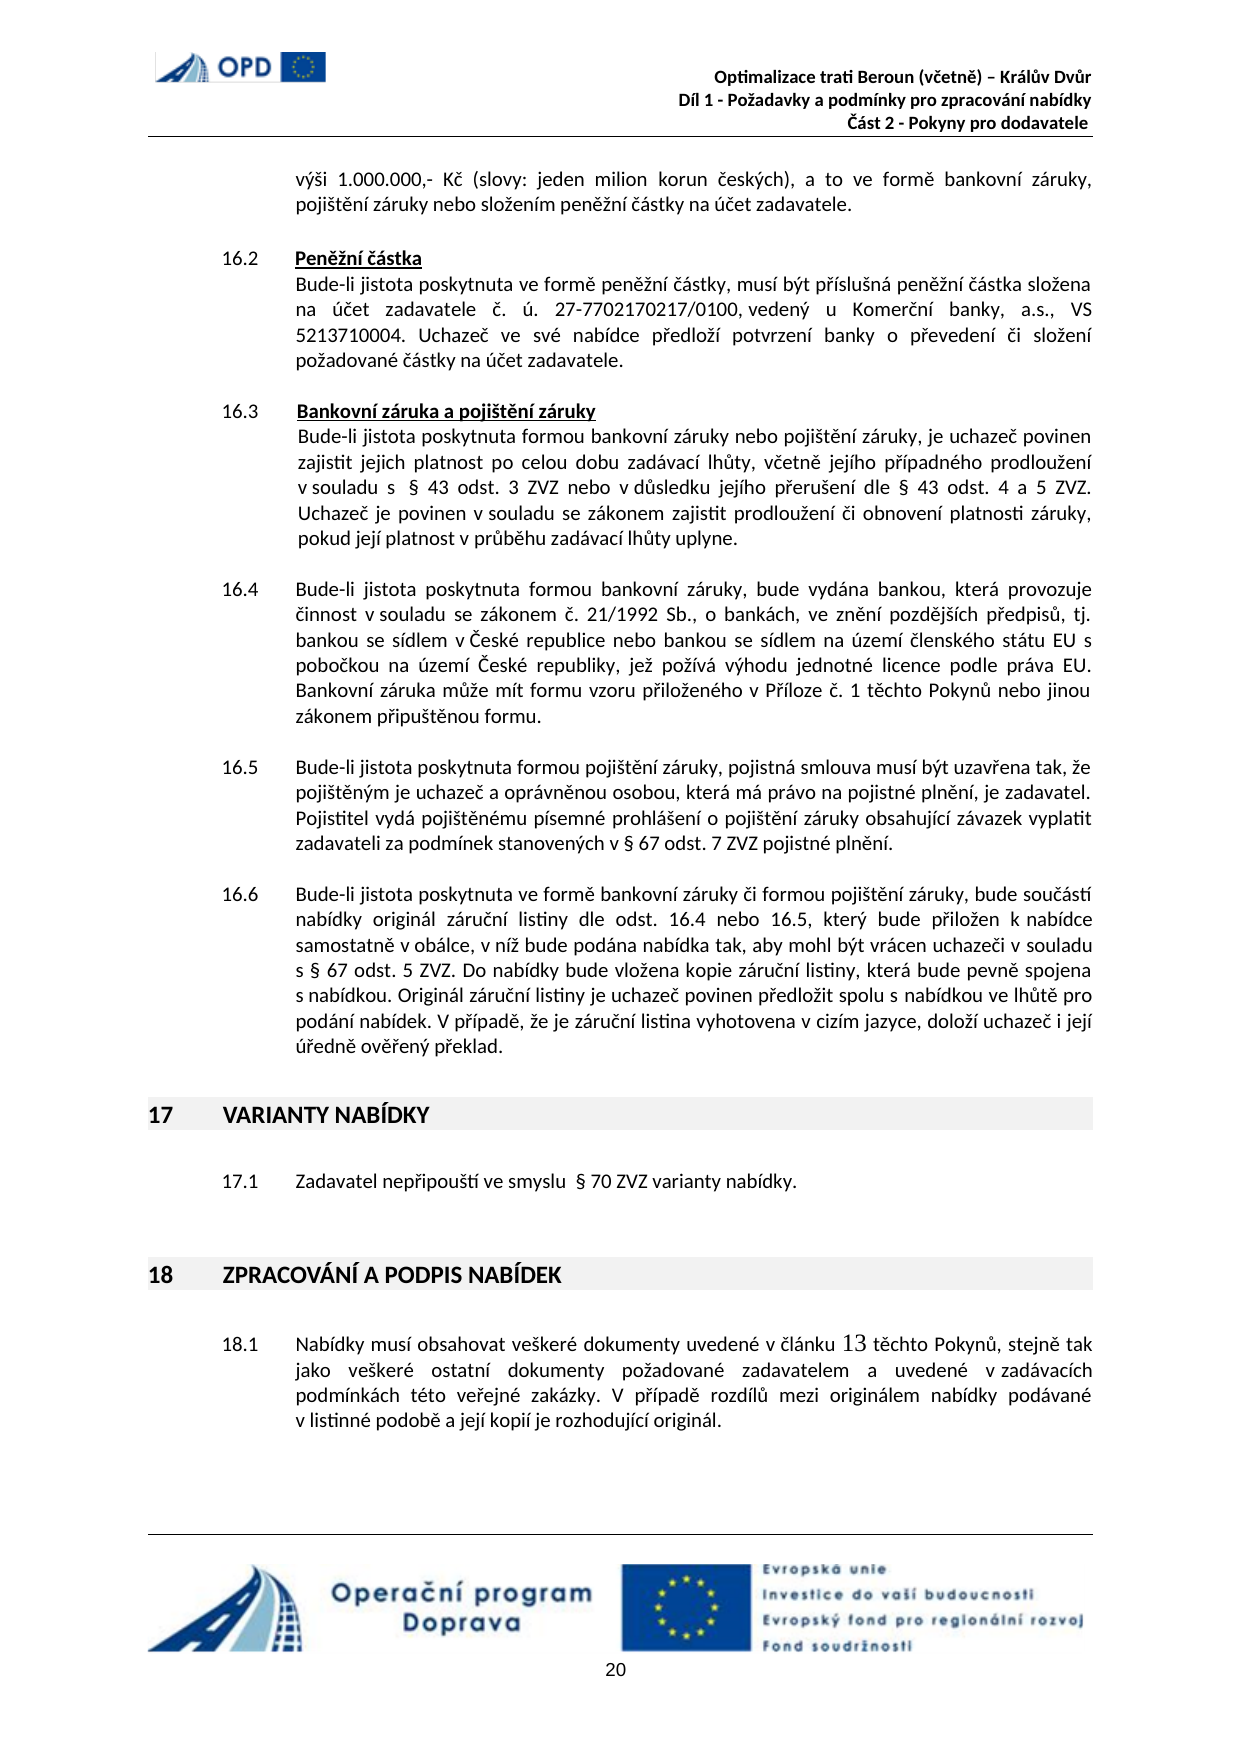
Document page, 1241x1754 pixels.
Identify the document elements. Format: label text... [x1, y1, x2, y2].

list Bude-li jistota poskytnuta formou pojištění záruky, pojistná smlouva musí být uzavřena tak, že pojištěným je uchazeč a oprávněnou osobou, která má právo na pojistné plnění, je zadavatel. Pojistitel vydá pojištěnému písemné prohlášení o pojištění záruky obsahující závazek vyplatit zadavateli za podmínek stanovených v § 67 odst. 7 ZVZ pojistné plnění. [221, 754, 1093, 856]
subtitle ZPRACOVÁNÍ A PODPIS NABÍDEK [148, 1257, 1093, 1290]
text Bude-li jistota poskytnuta formou bankovní záruky nebo pojištění záruky, je uchazeč povinen zajistit jejich platnost po celou dobu zadávací lhůty, včetně jejího případného prodloužení v souladu s § 43 odst. 3 ZVZ nebo v důsledku jejího přerušení dle § 43 odst. 4 a 5 ZVZ. Uchazeč je povinen v souladu se zákonem zajistit prodloužení či obnovení platnosti záruky, pokud její platnost v průběhu zadávací lhůty uplyne. [298, 423, 1093, 551]
list Zadavatel nepřipouští ve smyslu § 70 ZVZ varianty nabídky. [221, 1168, 1093, 1193]
list Bude-li jistota poskytnuta formou bankovní záruky, bude vydána bankou, která provozuje činnost v souladu se zákonem č. 21/1992 Sb., o bankách, ve znění pozdějších předpisů, tj. bankou se sídlem v České republice nebo bankou se sídlem na území členského státu EU s pobočkou na území České republiky, jež požívá výhodu jednotné licence podle práva EU. Bankovní záruka může mít formu vzoru přiloženého v Příloze č. 1 těchto Pokynů nebo jinou zákonem připuštěnou formu. [221, 576, 1093, 728]
picture [147, 1564, 1085, 1655]
list Peněžní částka [221, 246, 1093, 271]
picture [154, 52, 326, 84]
subtitle VARIANTY NABÍDKY [148, 1097, 1093, 1130]
text Bude-li jistota poskytnuta ve formě peněžní částky, musí být příslušná peněžní částka složena na účet zadavatele č. ú. 27-7702170217/0100, vedený u Komerční banky, a.s., VS 5213710004. Uchazeč ve své nabídce předloží potvrzení banky o převedení či složení požadované částky na účet zadavatele. [295, 271, 1093, 373]
list Bankovní záruka a pojištění záruky [221, 398, 1093, 423]
list Nabídky musí obsahovat veškeré dokumenty uvedené v článku 13 těchto Pokynů, stejně tak jako veškeré ostatní dokumenty požadované zadavatelem a uvedené v zadávacích podmínkách této veřejné zakázky. V případě rozdílů mezi originálem nabídky podávané v listinné podobě a její kopií je rozhodující originál. [221, 1328, 1093, 1433]
list Bude-li jistota poskytnuta ve formě bankovní záruky či formou pojištění záruky, bude součástí nabídky originál záruční listiny dle odst. 16.4 nebo 16.5, který bude přiložen k nabídce samostatně v obálce, v níž bude podána nabídka tak, aby mohl být vrácen uchazeči v souladu s § 67 odst. 5 ZVZ. Do nabídky bude vložena kopie záruční listiny, která bude pevně spojena s nabídkou. Originál záruční listiny je uchazeč povinen předložit spolu s nabídkou ve lhůtě pro podání nabídek. V případě, že je záruční listina vyhotovena v cizím jazyce, doloží uchazeč i její úředně ověřený překlad. [221, 881, 1093, 1059]
